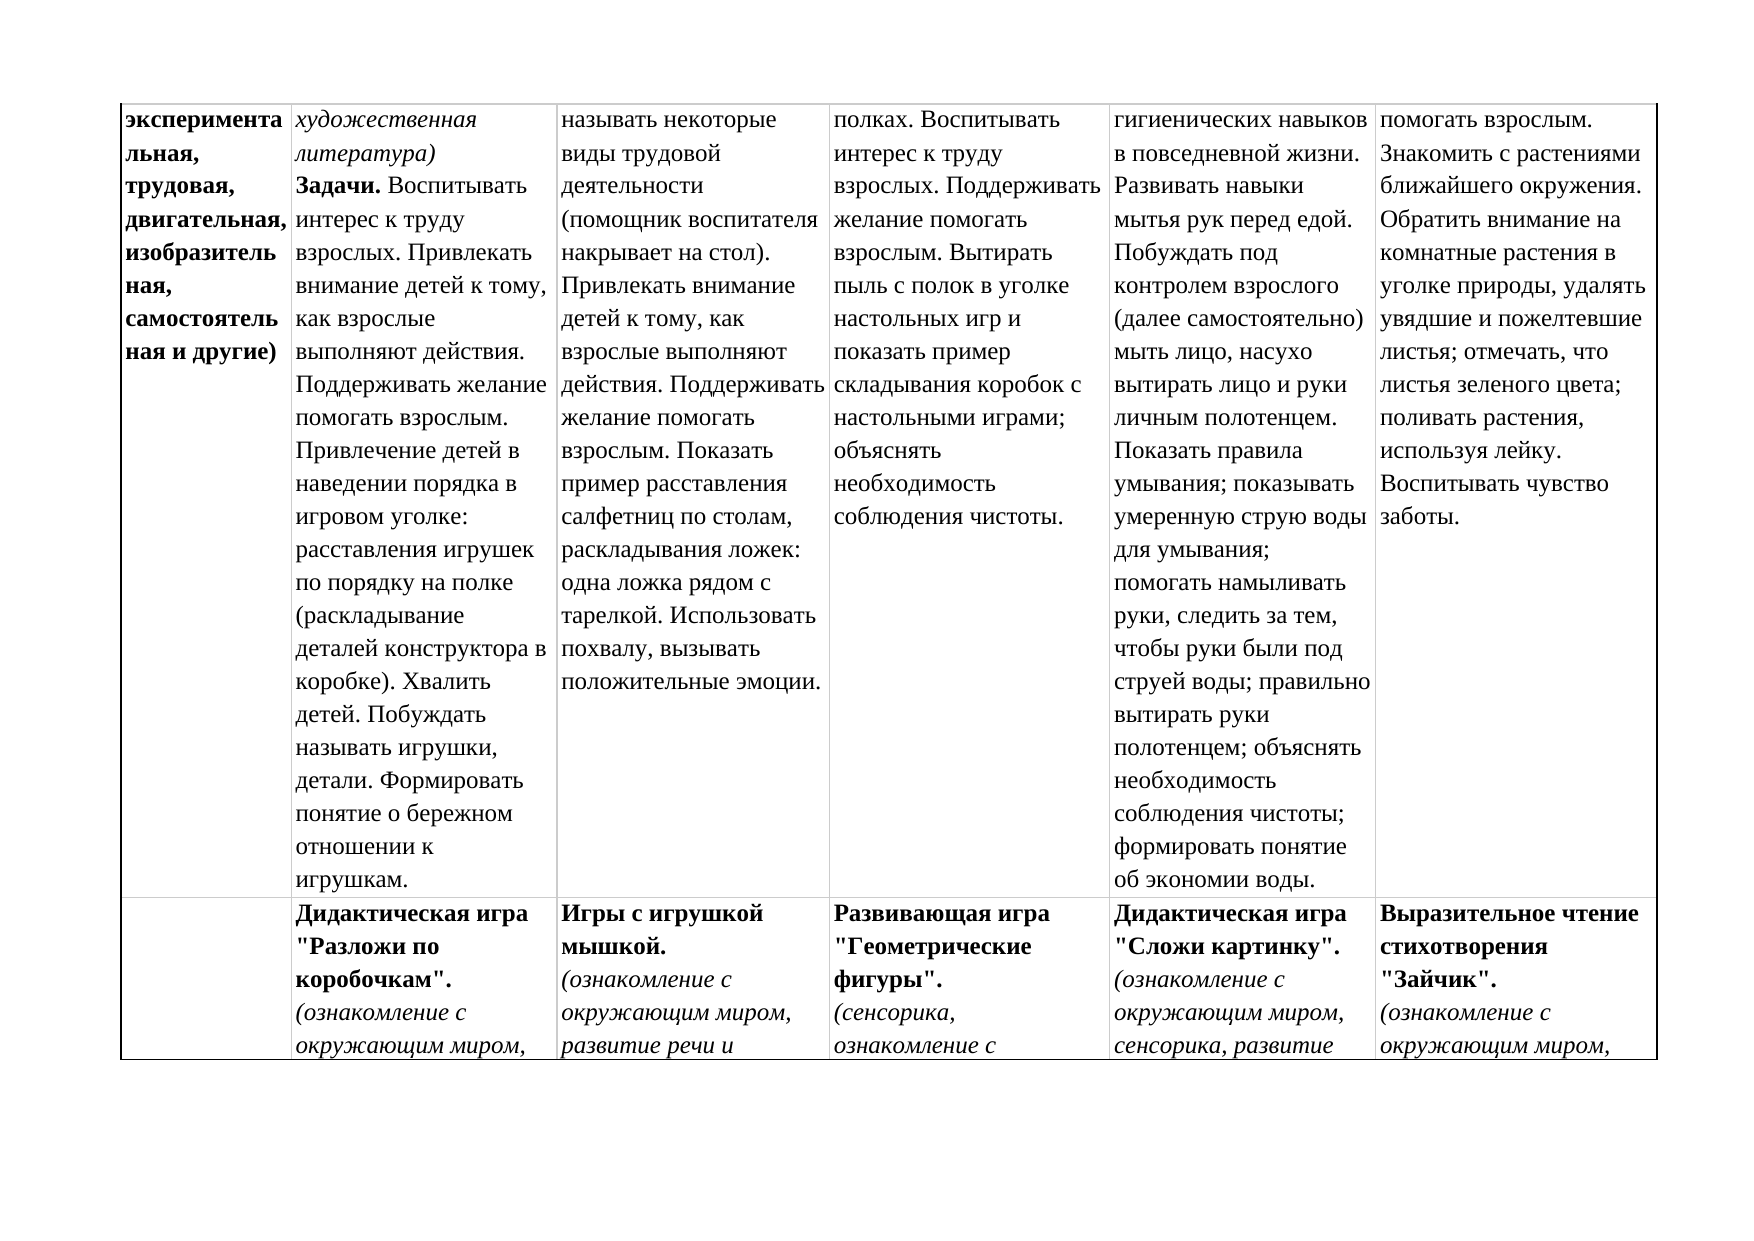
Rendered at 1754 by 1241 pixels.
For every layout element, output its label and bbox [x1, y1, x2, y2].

table_cell [830, 898, 1109, 1059]
table_cell [1110, 898, 1375, 1059]
table_cell [830, 105, 1109, 897]
table_cell [1376, 105, 1656, 897]
table_cell [122, 898, 291, 1059]
table_cell [558, 898, 829, 1059]
table_cell [292, 105, 556, 897]
table_cell [292, 898, 556, 1059]
table_cell [122, 105, 291, 897]
table_cell [558, 105, 829, 897]
table_cell [1376, 898, 1656, 1059]
table_cell [1110, 105, 1375, 897]
